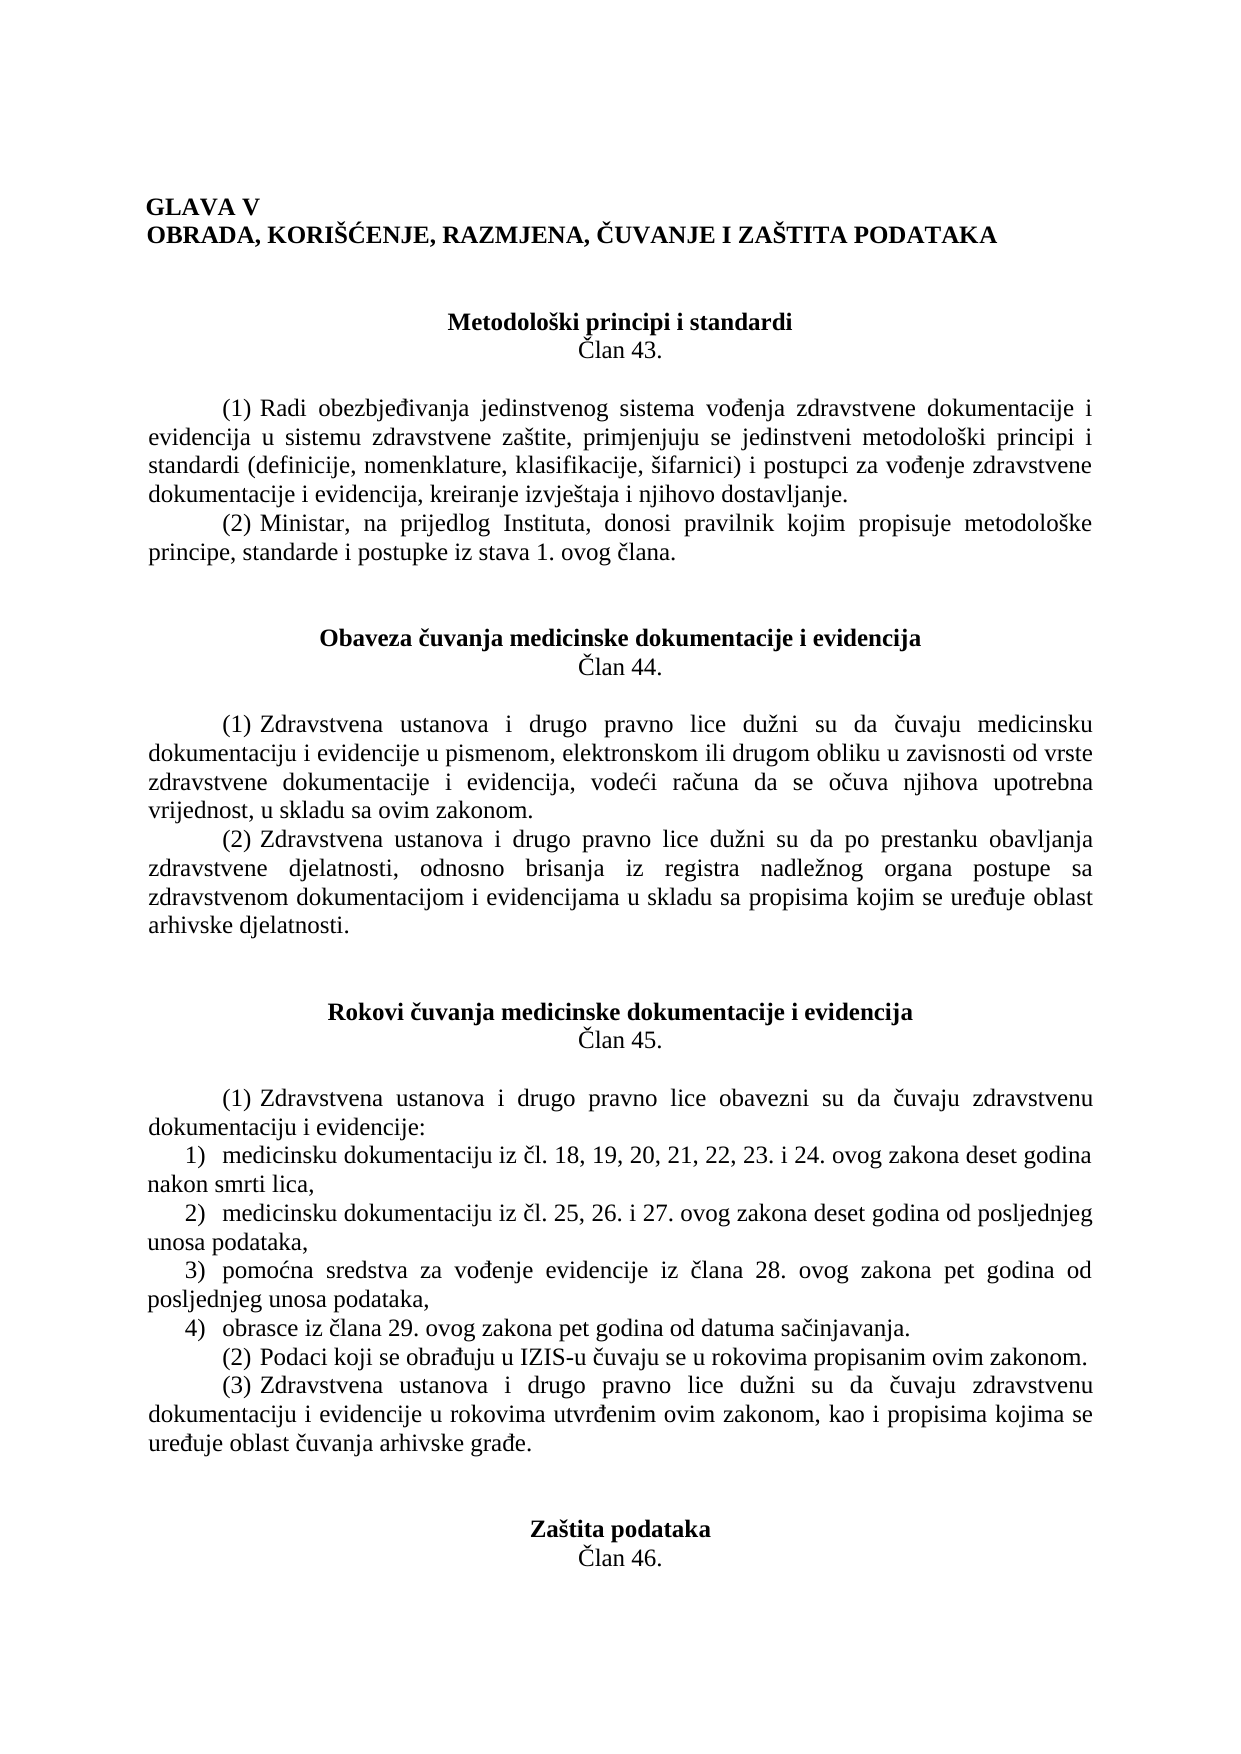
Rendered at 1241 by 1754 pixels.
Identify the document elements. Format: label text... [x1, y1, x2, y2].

text (3) Zdravstvena ustanova i drugo pravno lice dužni su da čuvaju zdravstvenu dokumentaciju i evidencije u rokovima utvrđenim ovim zakonom, kao i propisima kojima se uređuje oblast čuvanja arhivske građe. [148, 1370, 1093, 1457]
text (1) Radi obezbjeđivanja jedinstvenog sistema vođenja zdravstvene dokumentacije i evidencija u sistemu zdravstvene zaštite, primjenjuju se jedinstveni metodološki principi i standardi (definicije, nomenklature, klasifikacije, šifarnici) i postupci za vođenje zdravstvene dokumentacije i evidencija, kreiranje izvještaja i njihovo dostavljanje. [148, 393, 1093, 508]
text Član 44. [147, 652, 1093, 680]
text Član 43. [147, 335, 1093, 364]
text Član 46. [147, 1543, 1093, 1572]
text Član 45. [147, 1025, 1093, 1054]
list medicinsku dokumentaciju iz čl. 18, 19, 20, 21, 22, 23. i 24. ovog zakona deset godina nakon smrti lica, [147, 1140, 1093, 1198]
text (2) Zdravstvena ustanova i drugo pravno lice dužni su da po prestanku obavljanja zdravstvene djelatnosti, odnosno brisanja iz registra nadležnog organa postupe sa zdravstvenom dokumentacijom i evidencijama u skladu sa propisima kojim se uređuje oblast arhivske djelatnosti. [148, 824, 1093, 939]
subtitle GLAVA V OBRADA, KORIŠĆENJE, RAZMJENA, ČUVANJE I ZAŠTITA PODATAKA [145, 192, 1093, 249]
list obrasce iz člana 29. ovog zakona pet godina od datuma sačinjavanja. [184, 1313, 1093, 1342]
text (2) Podaci koji se obrađuju u IZIS-u čuvaju se u rokovima propisanim ovim zakonom. [148, 1342, 1093, 1370]
list medicinsku dokumentaciju iz čl. 25, 26. i 27. ovog zakona deset godina od posljednjeg unosa podataka, [147, 1198, 1093, 1255]
text Metodološki principi i standardi [147, 307, 1093, 335]
text (1) Zdravstvena ustanova i drugo pravno lice obavezni su da čuvaju zdravstvenu dokumentaciju i evidencije: [148, 1083, 1093, 1140]
text (1) Zdravstvena ustanova i drugo pravno lice dužni su da čuvaju medicinsku dokumentaciju i evidencije u pismenom, elektronskom ili drugom obliku u zavisnosti od vrste zdravstvene dokumentacije i evidencija, vodeći računa da se očuva njihova upotrebna vrijednost, u skladu sa ovim zakonom. [148, 709, 1093, 824]
text Obaveza čuvanja medicinske dokumentacije i evidencija [147, 623, 1093, 652]
text Rokovi čuvanja medicinske dokumentacije i evidencija [147, 997, 1093, 1025]
text (2) Ministar, na prijedlog Instituta, donosi pravilnik kojim propisuje metodološke principe, standarde i postupke iz stava 1. ovog člana. [148, 508, 1093, 565]
text Zaštita podataka [147, 1514, 1093, 1543]
list pomoćna sredstva za vođenje evidencije iz člana 28. ovog zakona pet godina od posljednjeg unosa podataka, [147, 1255, 1093, 1313]
